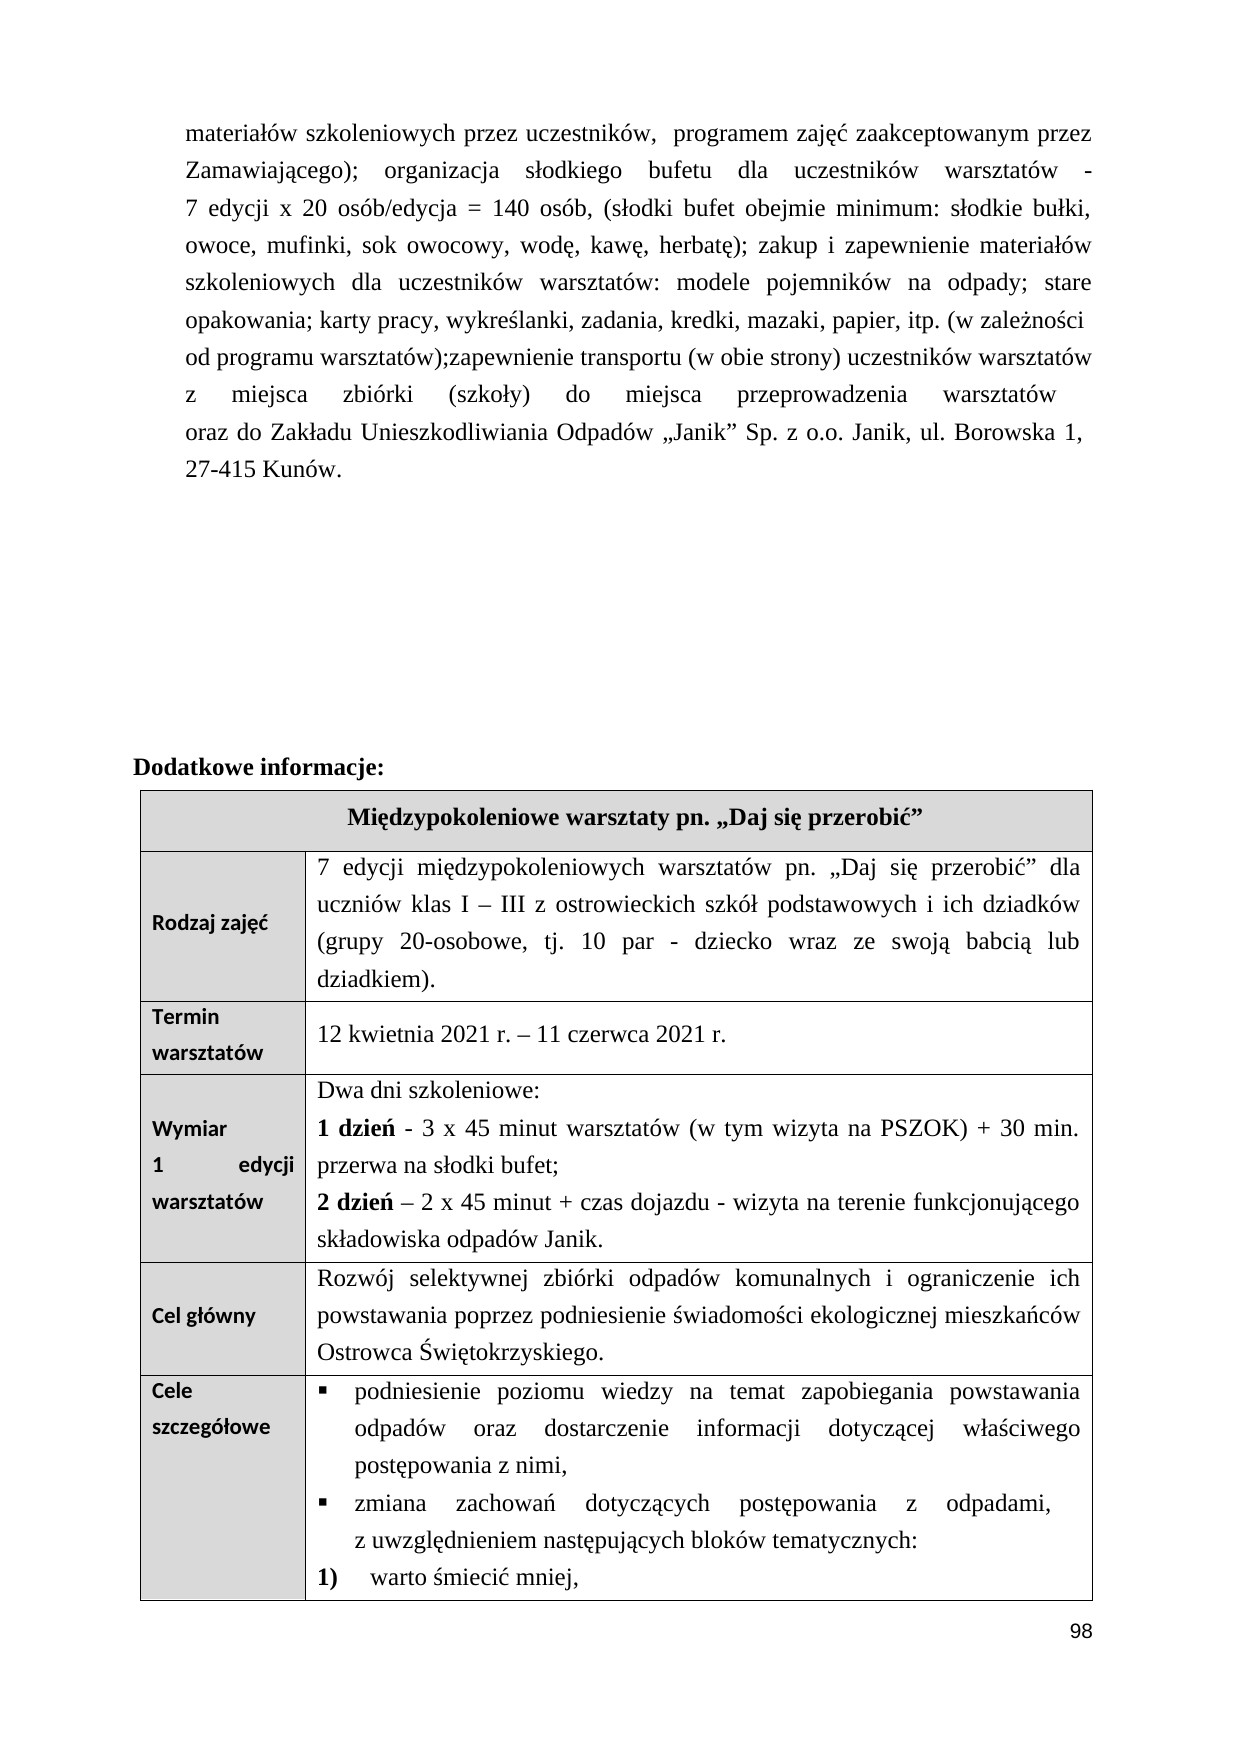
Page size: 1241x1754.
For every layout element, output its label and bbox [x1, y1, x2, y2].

table_header [141, 791, 1092, 851]
table_cell [306, 1002, 1092, 1074]
table_cell [141, 1376, 305, 1599]
table_cell [141, 1075, 305, 1262]
table_cell [306, 852, 1092, 1001]
table_cell [306, 1376, 1092, 1599]
table_cell [306, 1075, 1092, 1262]
table_cell [306, 1263, 1092, 1375]
table_cell [141, 1002, 305, 1074]
table_cell [141, 852, 305, 1001]
table_cell [141, 1263, 305, 1375]
